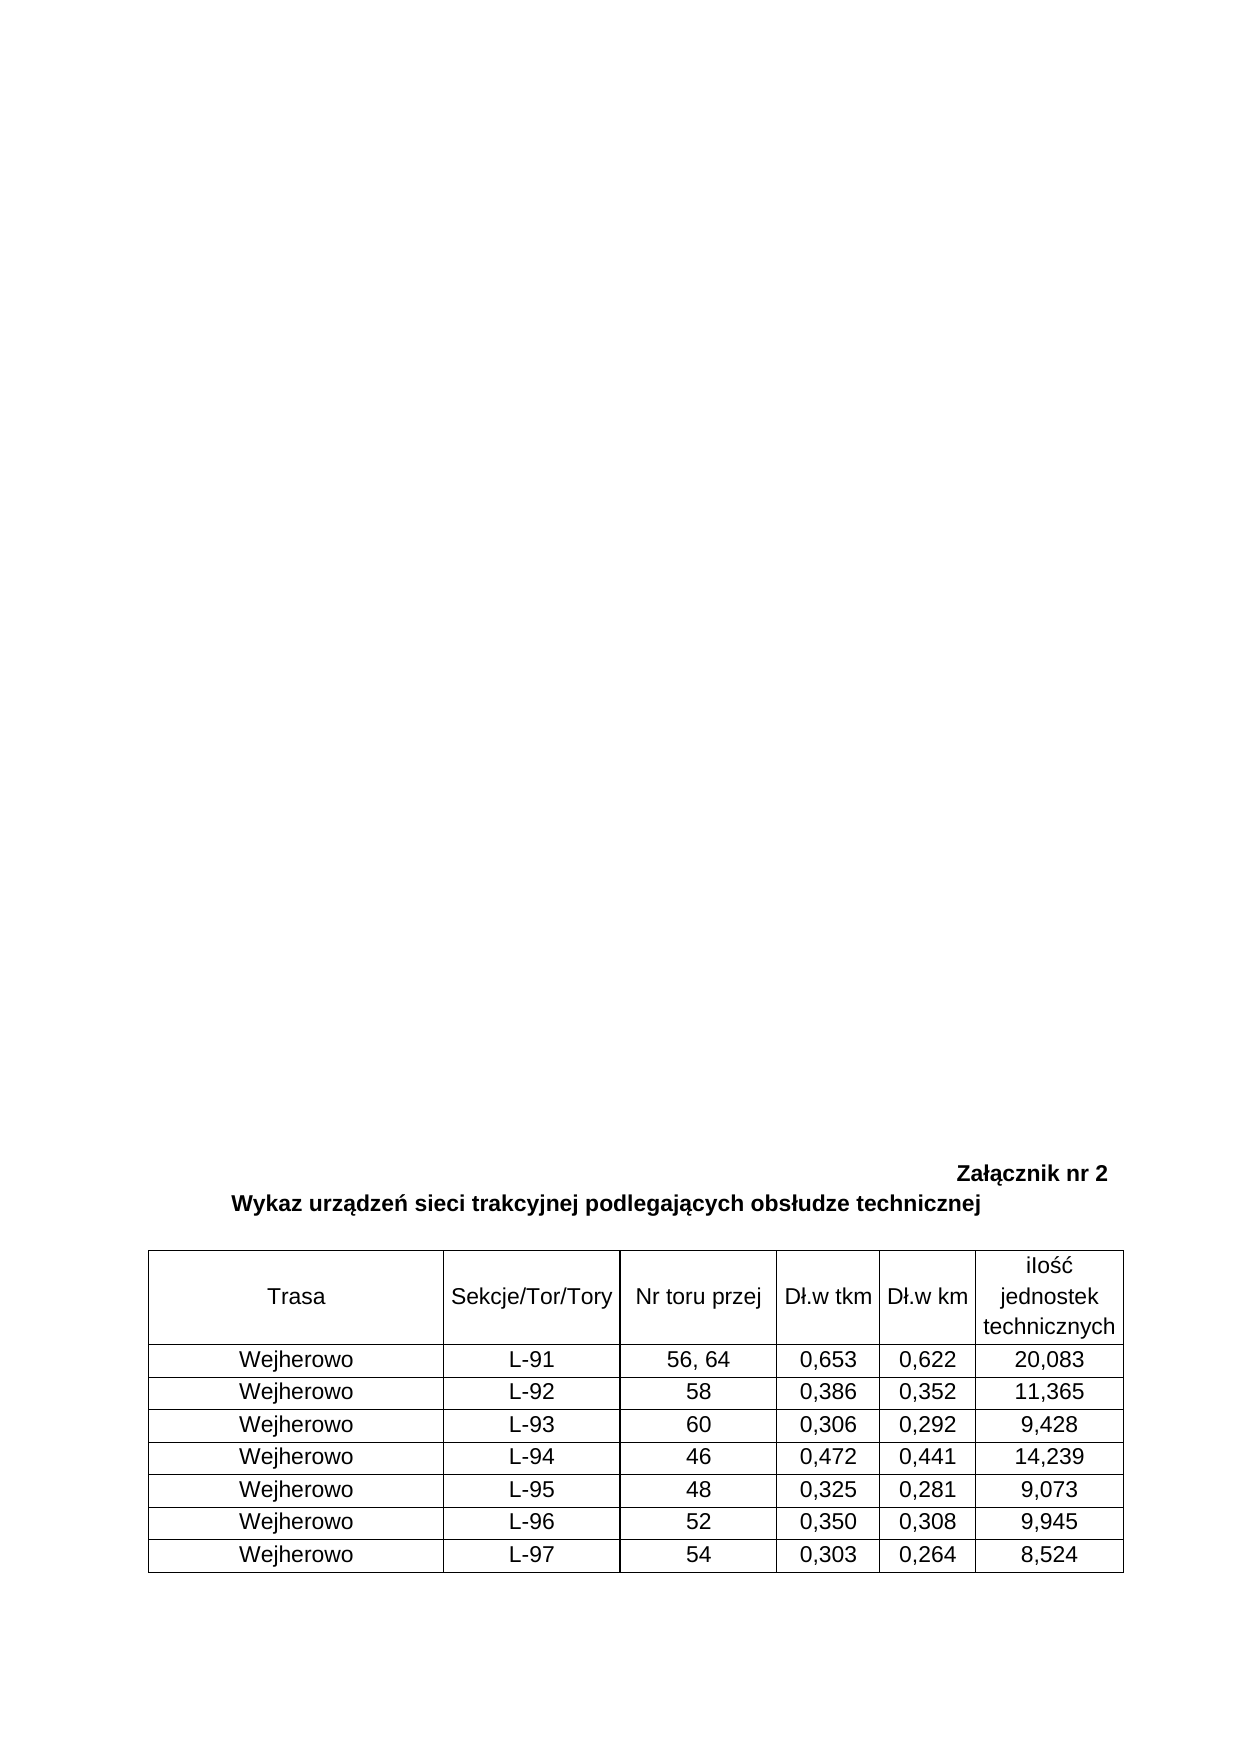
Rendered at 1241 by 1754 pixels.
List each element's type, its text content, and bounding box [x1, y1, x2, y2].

table_header iIość jednostek technicznych [976, 1251, 1123, 1344]
table_cell 0,653 [777, 1345, 879, 1377]
table_cell 58 [621, 1378, 776, 1409]
table_cell L-95 [444, 1475, 619, 1507]
table_cell 0,350 [777, 1508, 879, 1539]
table_cell Wejherowo [149, 1540, 443, 1572]
table_cell 0,303 [777, 1540, 879, 1572]
table_cell L-94 [444, 1443, 619, 1474]
table_cell Wejherowo [149, 1508, 443, 1539]
table_cell 20,083 [976, 1345, 1123, 1377]
table_cell 9,945 [976, 1508, 1123, 1539]
table_cell L-92 [444, 1378, 619, 1409]
table_cell Wejherowo [149, 1345, 443, 1377]
table_cell 9,073 [976, 1475, 1123, 1507]
table_cell 54 [621, 1540, 776, 1572]
table_cell Wejherowo [149, 1378, 443, 1409]
table_header Trasa [149, 1251, 443, 1344]
table_cell 0,292 [880, 1410, 975, 1442]
table_cell 56, 64 [621, 1345, 776, 1377]
table_cell 52 [621, 1508, 776, 1539]
table_cell 0,441 [880, 1443, 975, 1474]
table_cell 0,472 [777, 1443, 879, 1474]
table_header Sekcje/Tor/Tory [444, 1251, 619, 1344]
table_cell 46 [621, 1443, 776, 1474]
table_cell 48 [621, 1475, 776, 1507]
table_cell Wejherowo [149, 1410, 443, 1442]
table_cell 0,264 [880, 1540, 975, 1572]
table_cell L-91 [444, 1345, 619, 1377]
table_header Dł.w tkm [777, 1251, 879, 1344]
table_cell 0,308 [880, 1508, 975, 1539]
table_cell 0,352 [880, 1378, 975, 1409]
table_cell Wejherowo [149, 1475, 443, 1507]
table_cell Wejherowo [149, 1443, 443, 1474]
table_cell 9,428 [976, 1410, 1123, 1442]
table_cell 0,281 [880, 1475, 975, 1507]
table_cell L-93 [444, 1410, 619, 1442]
table_header Dł.w km [880, 1251, 975, 1344]
table_cell 11,365 [976, 1378, 1123, 1409]
table_cell 0,622 [880, 1345, 975, 1377]
table_cell 0,386 [777, 1378, 879, 1409]
table_cell L-96 [444, 1508, 619, 1539]
text Wykaz urządzeń sieci trakcyjnej podlegających obsłudze technicznej [148, 1190, 1063, 1216]
table_cell 14,239 [976, 1443, 1123, 1474]
table_cell 60 [621, 1410, 776, 1442]
table_cell L-97 [444, 1540, 619, 1572]
table_header Nr toru przej [621, 1251, 776, 1344]
table_cell 0,306 [777, 1410, 879, 1442]
text Załącznik nr 2 [148, 1160, 1108, 1186]
table_cell 0,325 [777, 1475, 879, 1507]
table_cell 8,524 [976, 1540, 1123, 1572]
